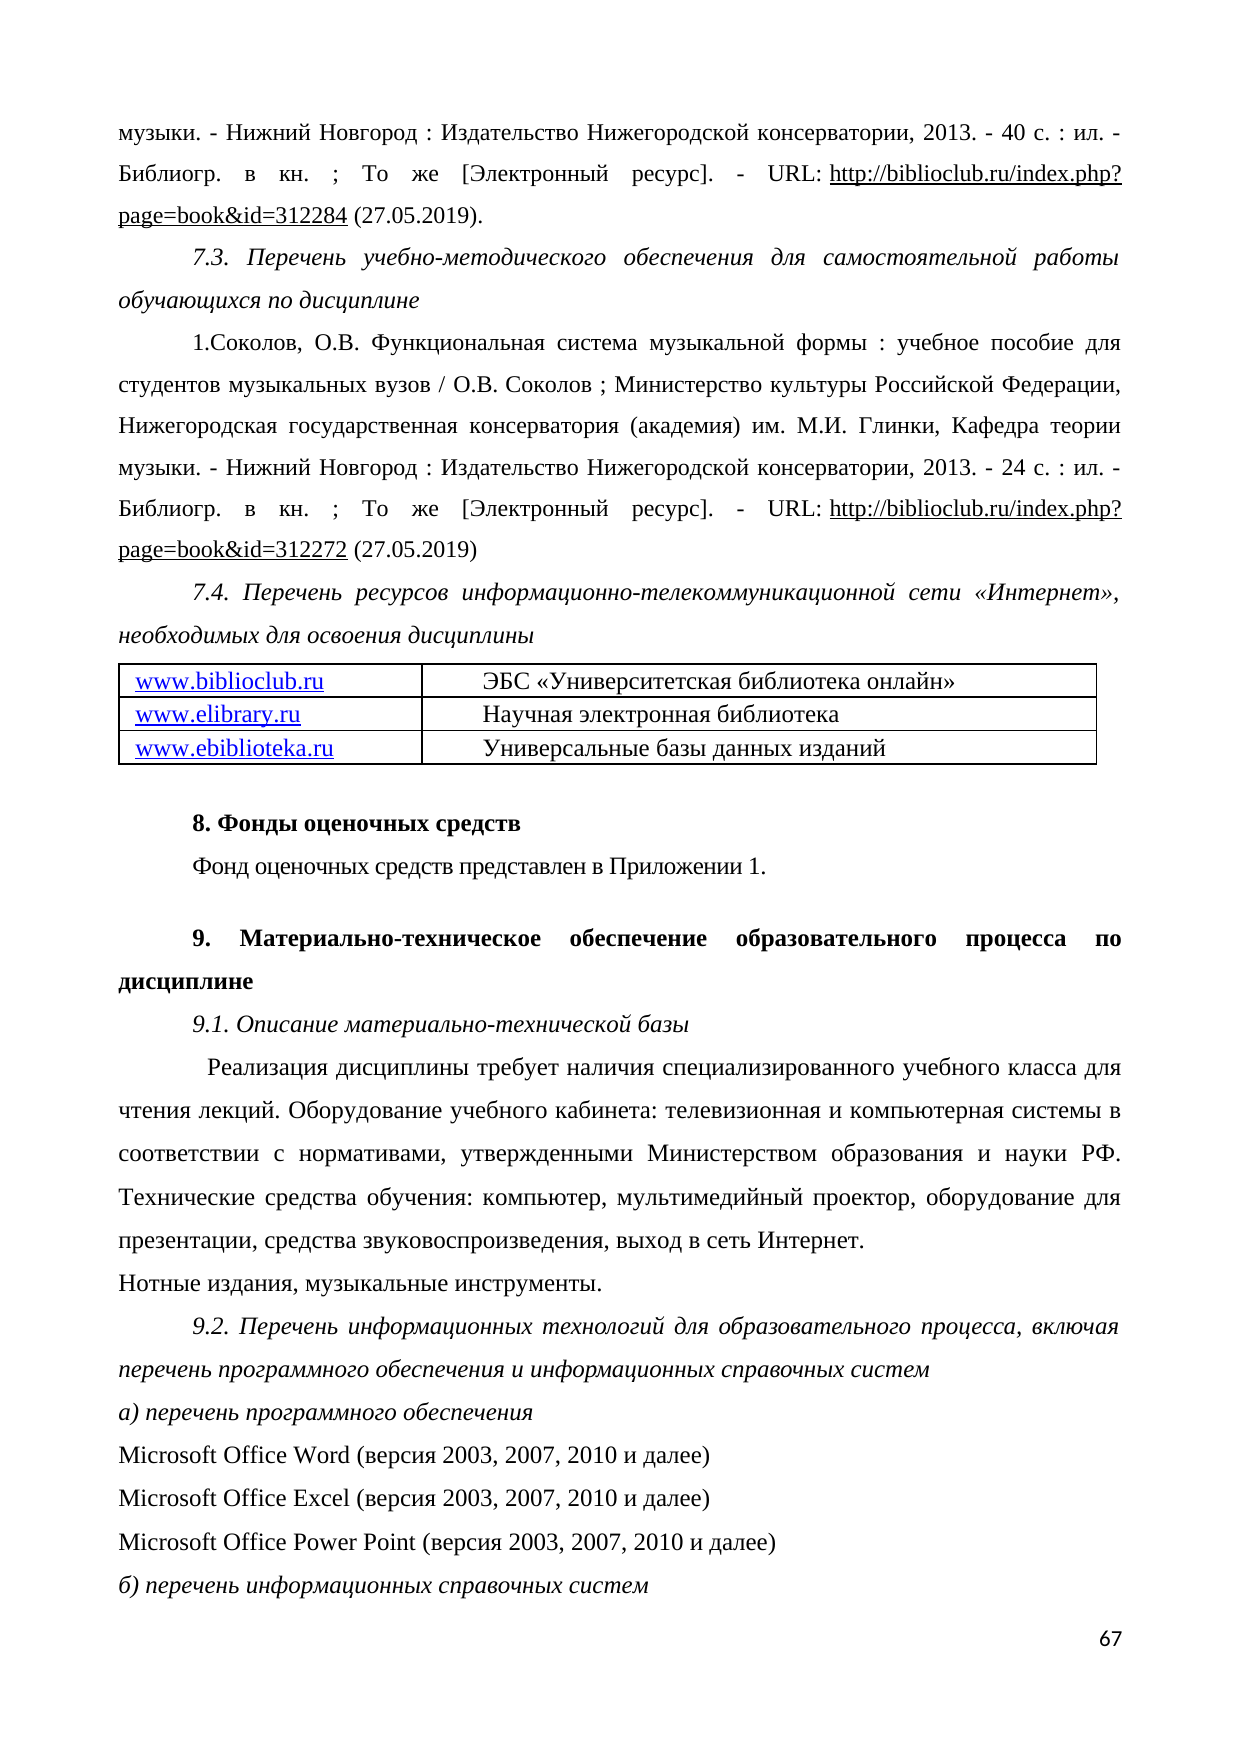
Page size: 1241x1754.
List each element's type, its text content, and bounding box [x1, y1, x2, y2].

text 9.1. Описание материально-технической базы [118, 1009, 1122, 1038]
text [118, 118, 1122, 228]
table_header www.biblioclub.ru [120, 665, 421, 696]
text Microsoft Office Excel (версия 2003, 2007, 2010 и далее) [118, 1483, 1122, 1512]
text Фонд оценочных средств представлен в Приложении 1. [118, 851, 1122, 880]
table_cell www.elibrary.ru [120, 698, 421, 730]
text 9.2. Перечень информационных технологий для образовательного процесса, включая перечень программного обеспечения и информационных справочных систем [118, 1311, 1122, 1383]
table_cell Научная электронная библиотека [423, 698, 1096, 730]
text 7.4. Перечень ресурсов информационно-телекоммуникационной сети «Интернет», необходимых для освоения дисциплины [118, 577, 1122, 648]
text 8. Фонды оценочных средств [118, 808, 1122, 837]
table_cell Универсальные базы данных изданий [423, 731, 1096, 763]
text Microsoft Office Power Point (версия 2003, 2007, 2010 и далее) [118, 1527, 1122, 1555]
text Реализация дисциплины требует наличия специализированного учебного класса для чтения лекций. Оборудование учебного кабинета: телевизионная и компьютерная системы в соответствии с нормативами, утвержденными Министерством образования и науки РФ. Технические средства обучения: компьютер, мультимедийный проектор, оборудование для презентации, средства звуковоспроизведения, выход в сеть Интернет. [118, 1052, 1122, 1253]
text 1.Соколов, О.В. Функциональная система музыкальной формы : учебное пособие для студентов музыкальных вузов / О.В. Соколов ; Министерство культуры Российской Федерации, Нижегородская государственная консерватория (академия) им. М.И. Глинки, Кафедра теории музыки. - Нижний Новгород : Издательство Нижегородской консерватории, 2013. - 24 с. : ил. - Библиогр. в кн. ; То же [Электронный ресурс]. - URL: http://biblioclub.ru/index.php?page=book&id=312272 (27.05.2019) [118, 328, 1122, 563]
text Microsoft Office Word (версия 2003, 2007, 2010 и далее) [118, 1440, 1122, 1469]
text б) перечень информационных справочных систем [118, 1570, 1122, 1598]
table_header ЭБС «Университетская библиотека онлайн» [423, 665, 1096, 696]
table_cell www.ebiblioteka.ru [120, 731, 421, 763]
text а) перечень программного обеспечения [118, 1397, 1122, 1426]
text Нотные издания, музыкальные инструменты. [118, 1268, 1122, 1297]
text 9. Материально-техническое обеспечение образовательного процесса по дисциплине [118, 923, 1122, 995]
text 7.3. Перечень учебно-методического обеспечения для самостоятельной работы обучающихся по дисциплине [118, 242, 1122, 314]
